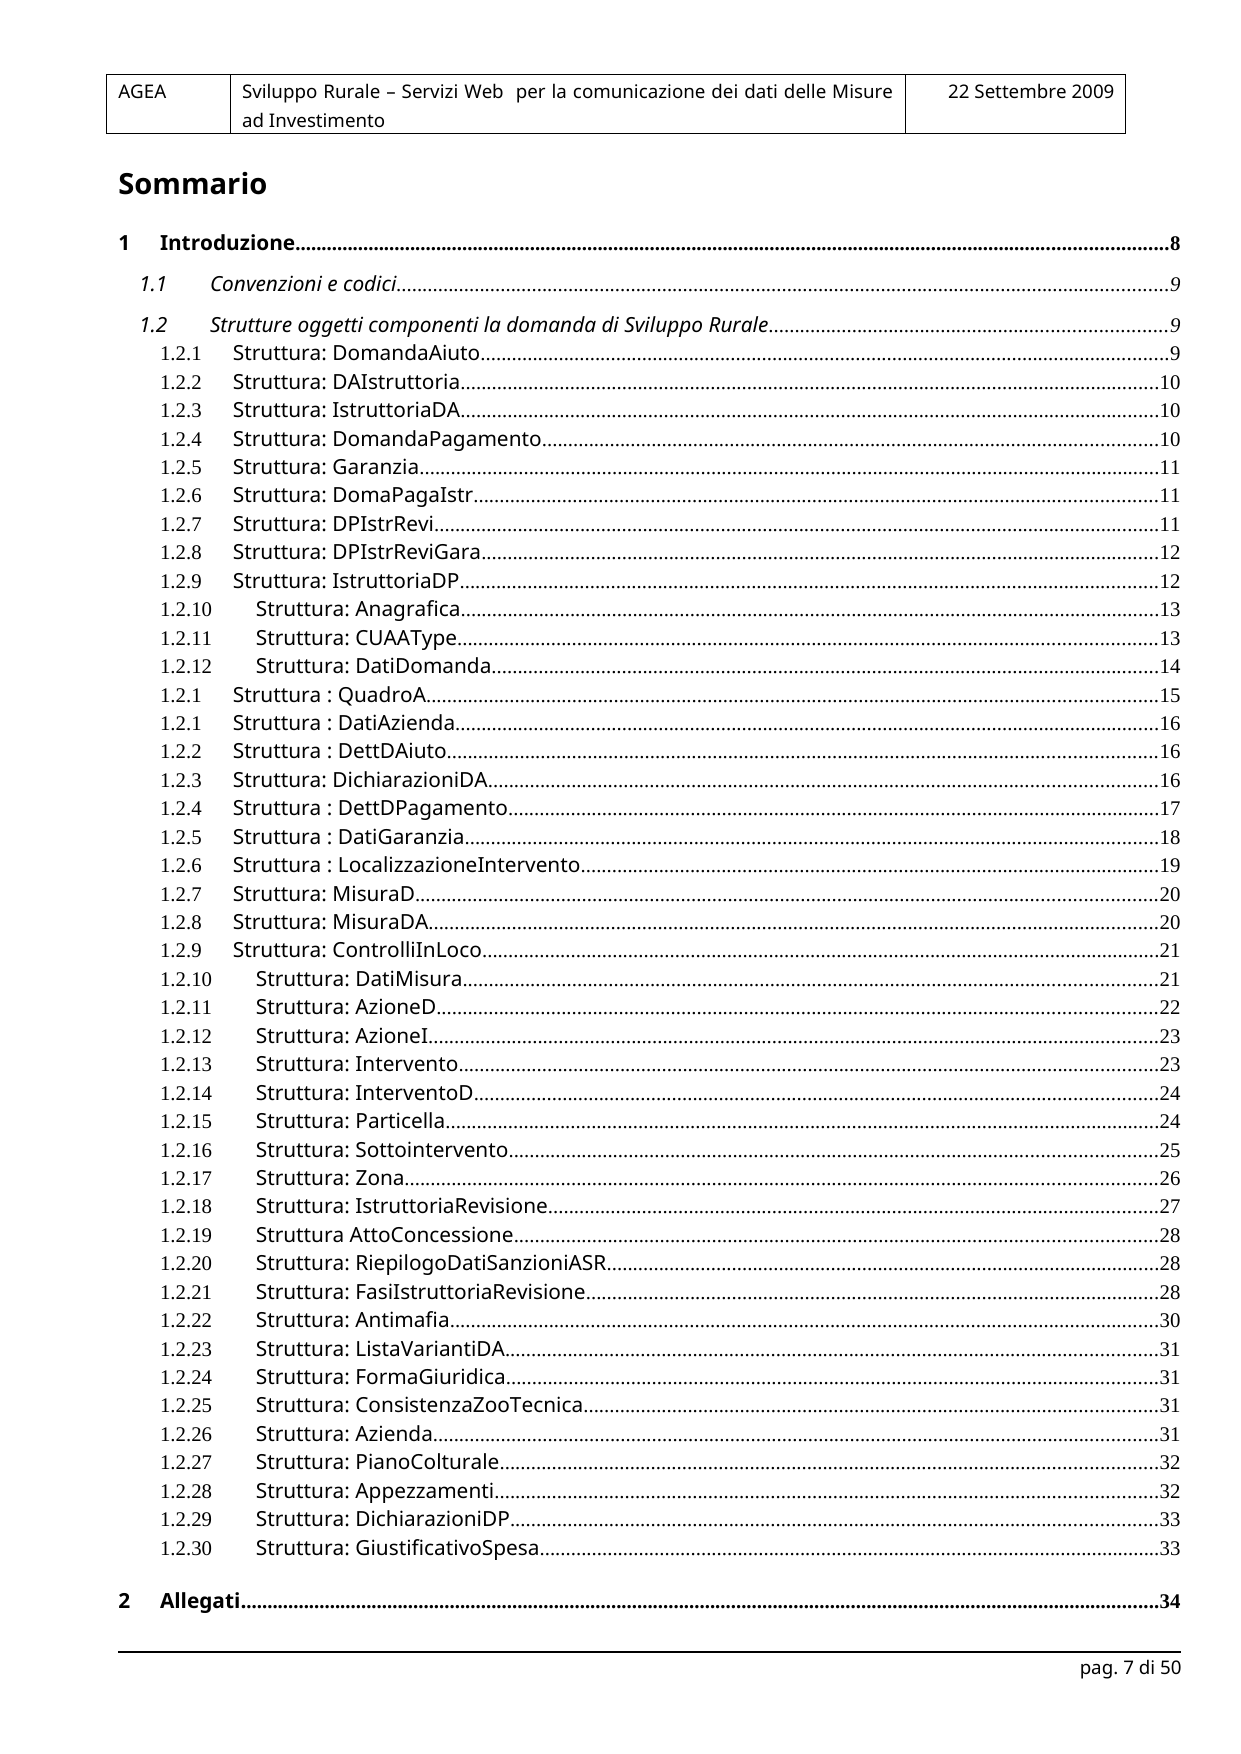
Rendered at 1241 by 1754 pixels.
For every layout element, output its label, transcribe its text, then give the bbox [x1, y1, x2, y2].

text 1.2.20 Struttura: RiepilogoDatiSanzioniASR 28 [160, 1248, 1181, 1277]
text 1.2.21 Struttura: FasiIstruttoriaRevisione 28 [160, 1277, 1181, 1305]
text 1.2.7 Struttura: DPIstrRevi 11 [160, 509, 1181, 537]
text 2 Allegati. 34 [118, 1586, 1181, 1615]
text 1.2.4 Struttura : DettDPagamento 17 [160, 793, 1181, 822]
text 1.2.2 Struttura: DAIstruttoria 10 [160, 367, 1181, 395]
text 1.2 Strutture oggetti componenti la domanda di Sviluppo Rurale 9 [139, 310, 1181, 338]
text 1.2.24 Struttura: FormaGiuridica 31 [160, 1362, 1181, 1391]
text 1.2.11 Struttura: AzioneD 22 [160, 992, 1181, 1021]
text 1.2.1 Struttura : QuadroA 15 [160, 680, 1181, 708]
text 1.2.25 Struttura: ConsistenzaZooTecnica 31 [160, 1391, 1181, 1419]
text 1.2.26 Struttura: Azienda 31 [160, 1419, 1181, 1447]
text 1.2.1 Struttura: DomandaAiuto 9 [160, 338, 1181, 367]
text 1.2.16 Struttura: Sottointervento 25 [160, 1135, 1181, 1163]
text 1.2.12 Struttura: AzioneI 23 [160, 1021, 1181, 1049]
text 1.2.17 Struttura: Zona 26 [160, 1163, 1181, 1192]
text 1.2.9 Struttura: ControlliInLoco 21 [160, 936, 1181, 964]
text 1.2.19 Struttura AttoConcessione 28 [160, 1220, 1181, 1248]
text 1.1 Convenzioni e codici 9 [139, 269, 1181, 297]
text 1.2.5 Struttura: Garanzia 11 [160, 452, 1181, 481]
text 1.2.18 Struttura: IstruttoriaRevisione 27 [160, 1192, 1181, 1220]
text 1.2.27 Struttura: PianoColturale 32 [160, 1447, 1181, 1476]
text 1.2.6 Struttura : LocalizzazioneIntervento 19 [160, 850, 1181, 879]
text 1.2.22 Struttura: Antimafia 30 [160, 1305, 1181, 1334]
text 1.2.8 Struttura: DPIstrReviGara 12 [160, 537, 1181, 566]
text 1.2.11 Struttura: CUAAType 13 [160, 623, 1181, 651]
text 1.2.3 Struttura: DichiarazioniDA 16 [160, 765, 1181, 793]
text 1.2.13 Struttura: Intervento 23 [160, 1049, 1181, 1078]
text 1.2.8 Struttura: MisuraDA 20 [160, 907, 1181, 936]
text 1.2.2 Struttura : DettDAiuto 16 [160, 737, 1181, 765]
text Sommario [118, 163, 1181, 203]
text 1.2.23 Struttura: ListaVariantiDA 31 [160, 1334, 1181, 1362]
text 1.2.28 Struttura: Appezzamenti 32 [160, 1476, 1181, 1504]
text 1.2.30 Struttura: GiustificativoSpesa 33 [160, 1533, 1181, 1561]
text 1.2.10 Struttura: DatiMisura 21 [160, 964, 1181, 992]
text 1 Introduzione 8 [118, 228, 1181, 257]
text 1.2.12 Struttura: DatiDomanda 14 [160, 651, 1181, 680]
text 1.2.10 Struttura: Anagrafica 13 [160, 594, 1181, 623]
text 1.2.14 Struttura: InterventoD 24 [160, 1078, 1181, 1106]
text 1.2.9 Struttura: IstruttoriaDP 12 [160, 566, 1181, 594]
text 1.2.4 Struttura: DomandaPagamento 10 [160, 424, 1181, 452]
text 1.2.6 Struttura: DomaPagaIstr 11 [160, 481, 1181, 509]
text 1.2.7 Struttura: MisuraD 20 [160, 879, 1181, 907]
text 1.2.3 Struttura: IstruttoriaDA 10 [160, 395, 1181, 424]
text 1.2.5 Struttura : DatiGaranzia 18 [160, 822, 1181, 850]
text 1.2.15 Struttura: Particella 24 [160, 1106, 1181, 1135]
text 1.2.29 Struttura: DichiarazioniDP 33 [160, 1504, 1181, 1533]
text 1.2.1 Struttura : DatiAzienda 16 [160, 708, 1181, 737]
